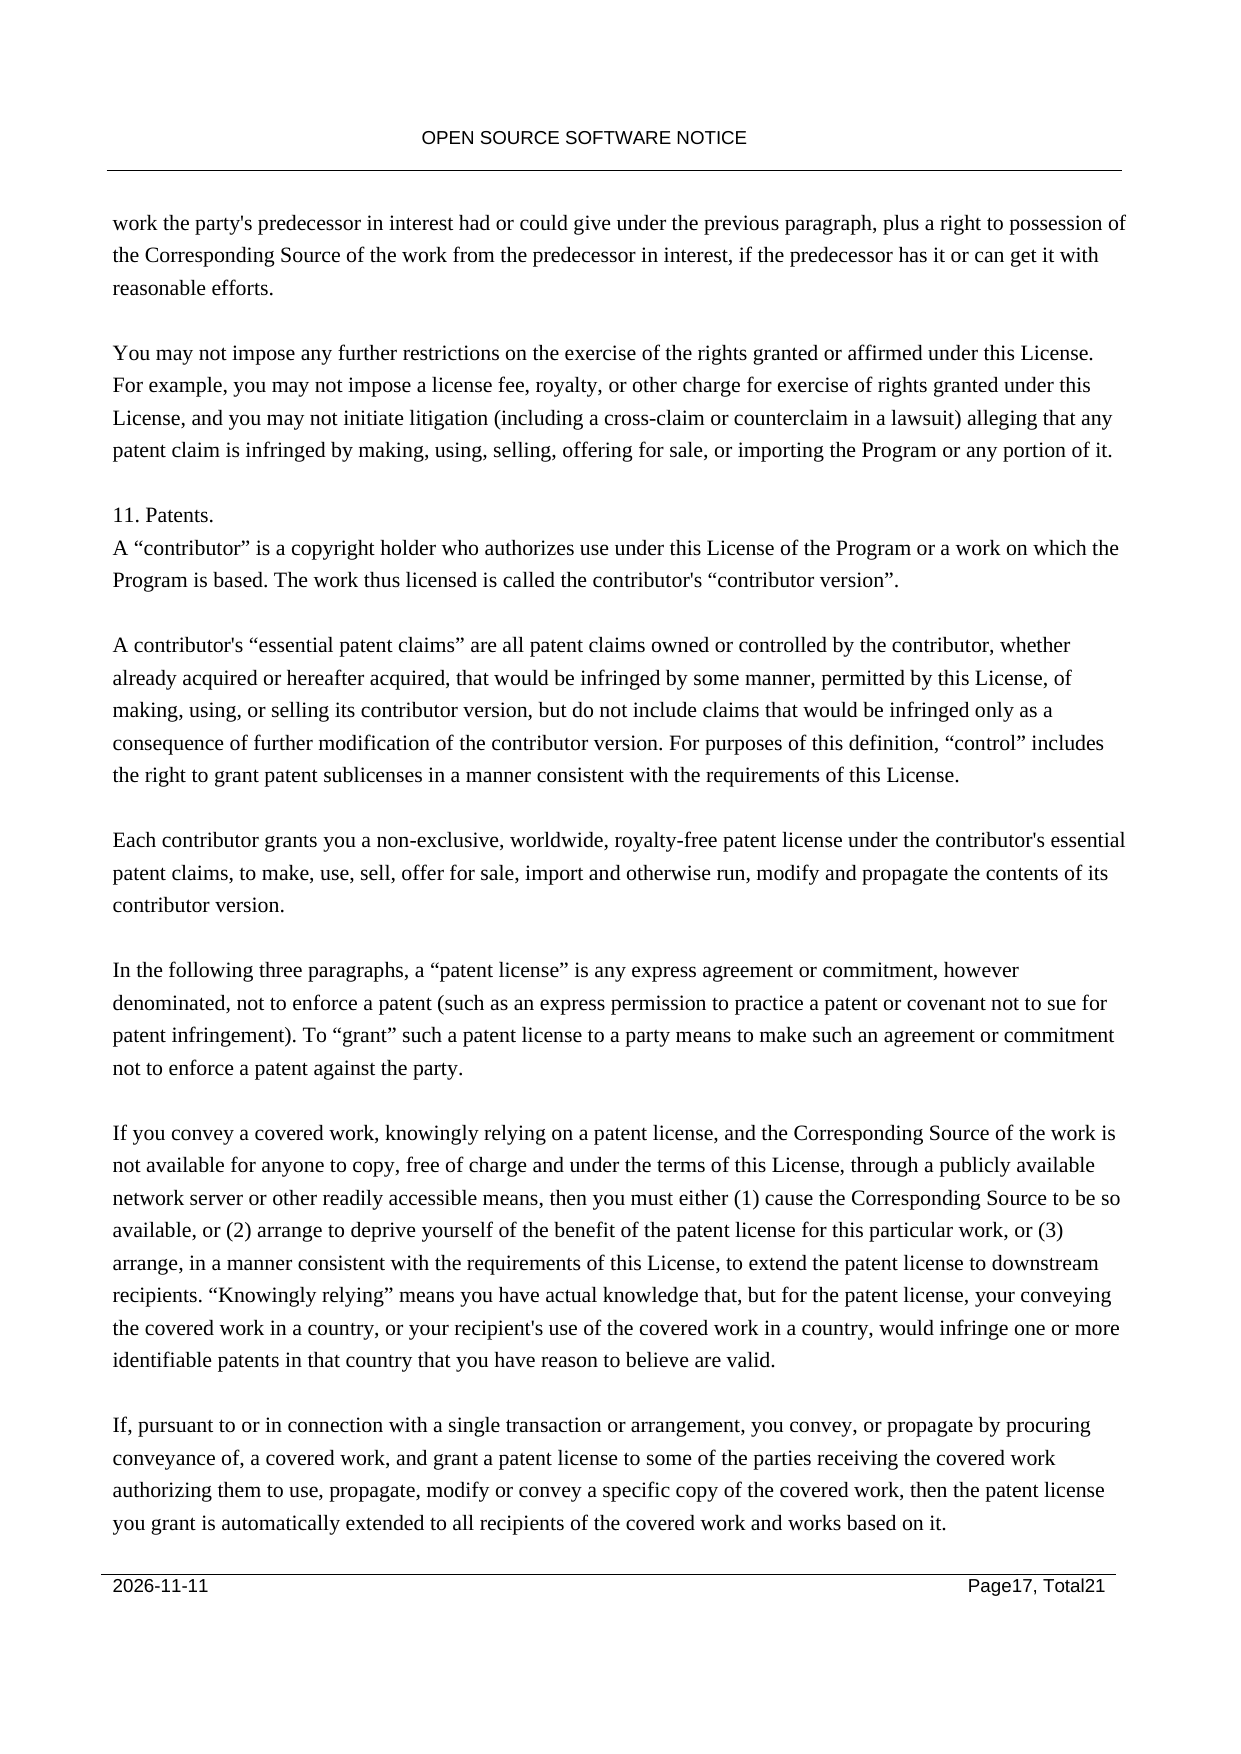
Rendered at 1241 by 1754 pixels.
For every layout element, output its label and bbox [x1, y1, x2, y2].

text [112, 206, 1128, 1539]
